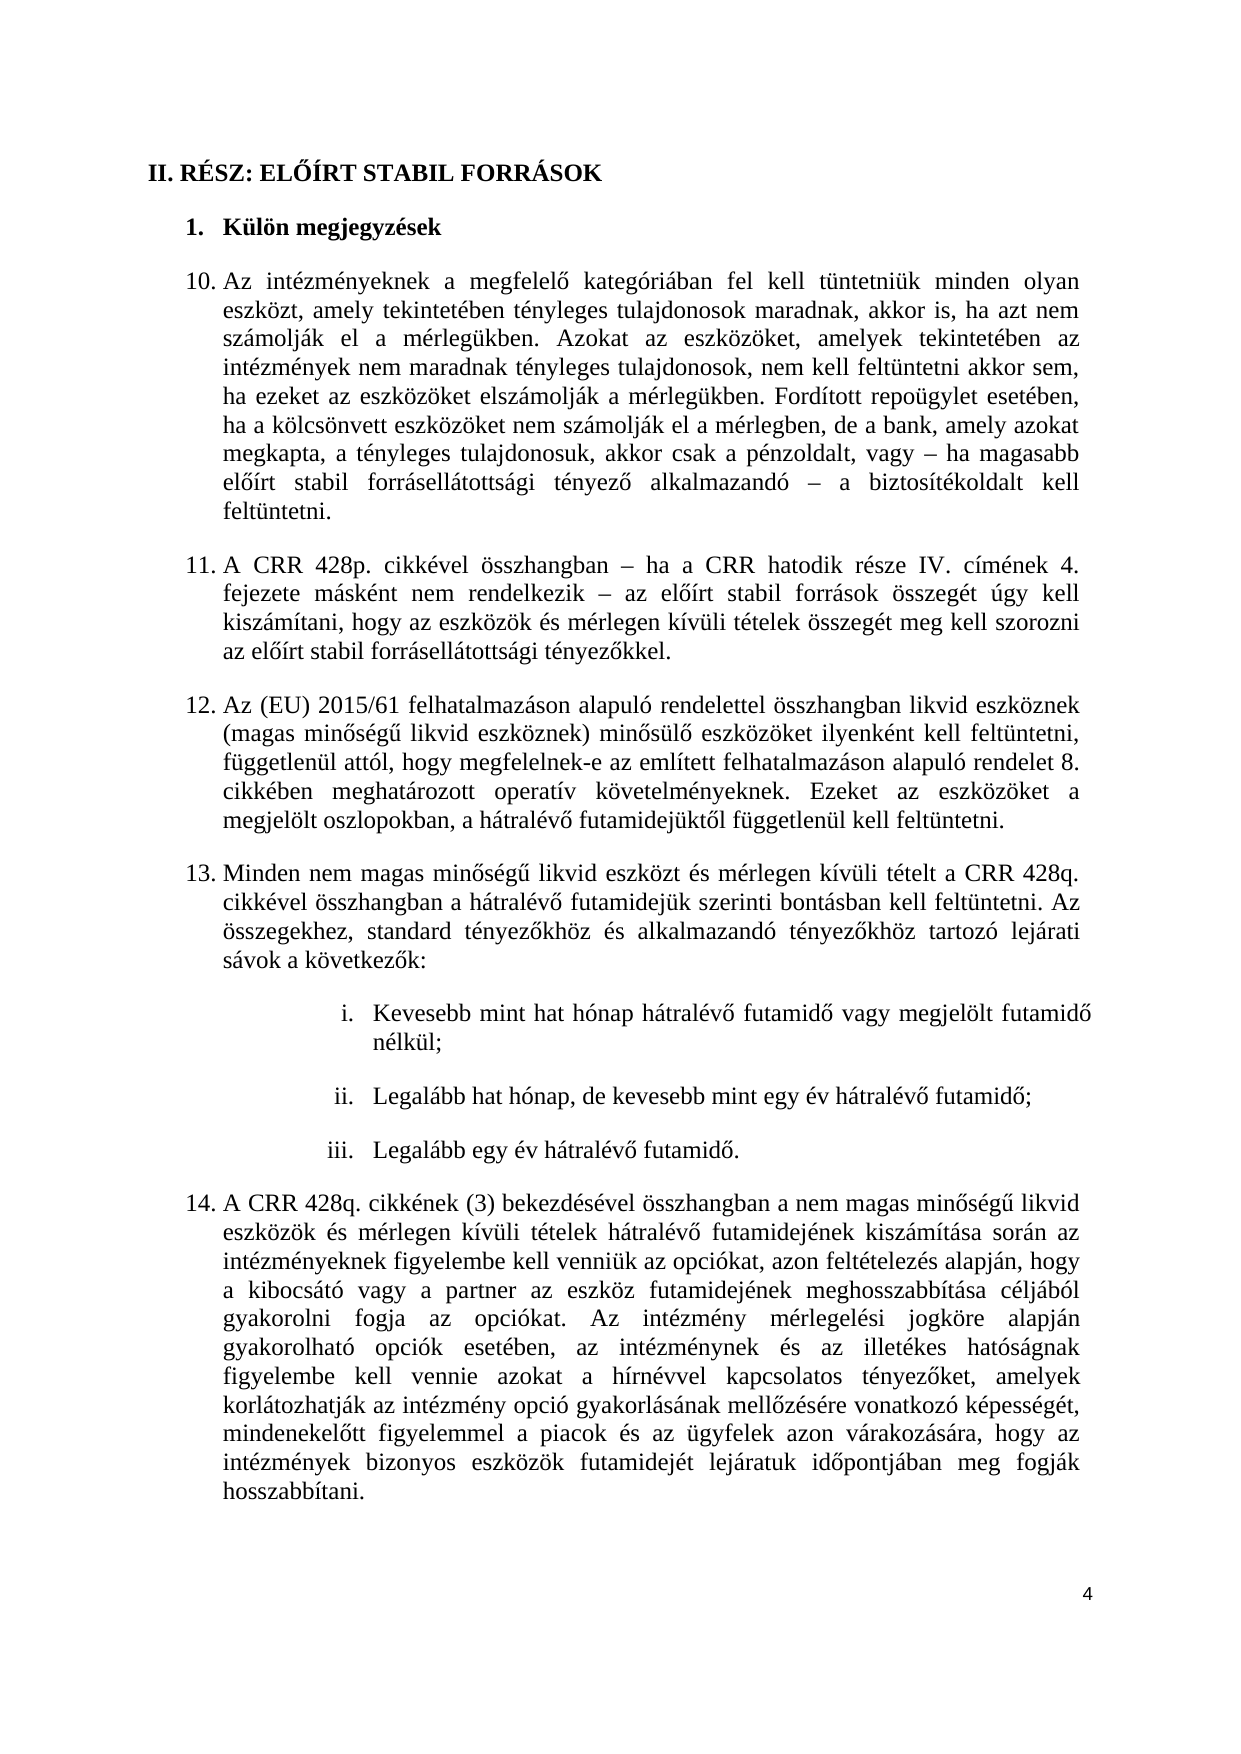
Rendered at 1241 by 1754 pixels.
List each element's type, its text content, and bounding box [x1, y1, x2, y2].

list A CRR 428p. cikkével összhangban – ha a CRR hatodik része IV. címének 4. fejezete másként nem rendelkezik – az előírt stabil források összegét úgy kell kiszámítani, hogy az eszközök és mérlegen kívüli tételek összegét meg kell szorozni az előírt stabil forrásellátottsági tényezőkkel. [185, 550, 1080, 665]
list A CRR 428q. cikkének (3) bekezdésével összhangban a nem magas minőségű likvid eszközök és mérlegen kívüli tételek hátralévő futamidejének kiszámítása során az intézményeknek figyelembe kell venniük az opciókat, azon feltételezés alapján, hogy a kibocsátó vagy a partner az eszköz futamidejének meghosszabbítása céljából gyakorolni fogja az opciókat. Az intézmény mérlegelési jogköre alapján gyakorolható opciók esetében, az intézménynek és az illetékes hatóságnak figyelembe kell vennie azokat a hírnévvel kapcsolatos tényezőket, amelyek korlátozhatják az intézmény opció gyakorlásának mellőzésére vonatkozó képességét, mindenekelőtt figyelemmel a piacok és az ügyfelek azon várakozására, hogy az intézmények bizonyos eszközök futamidejét lejáratuk időpontjában meg fogják hosszabbítani. [185, 1188, 1081, 1505]
list Külön megjegyzések [185, 212, 1092, 241]
text II. RÉSZ: ELŐÍRT STABIL FORRÁSOK [148, 158, 1092, 187]
list Legalább hat hónap, de kevesebb mint egy év hátralévő futamidő; [354, 1081, 1092, 1110]
list Az (EU) 2015/61 felhatalmazáson alapuló rendelettel összhangban likvid eszköznek (magas minőségű likvid eszköznek) minősülő eszközöket ilyenként kell feltüntetni, függetlenül attól, hogy megfelelnek-e az említett felhatalmazáson alapuló rendelet 8. cikkében meghatározott operatív követelményeknek. Ezeket az eszközöket a megjelölt oszlopokban, a hátralévő futamidejüktől függetlenül kell feltüntetni. [185, 690, 1080, 833]
list Minden nem magas minőségű likvid eszközt és mérlegen kívüli tételt a CRR 428q. cikkével összhangban a hátralévő futamidejük szerinti bontásban kell feltüntetni. Az összegekhez, standard tényezőkhöz és alkalmazandó tényezőkhöz tartozó lejárati sávok a következők: [185, 858, 1081, 973]
list Legalább egy év hátralévő futamidő. [354, 1135, 1092, 1163]
list Kevesebb mint hat hónap hátralévő futamidő vagy megjelölt futamidő nélkül; [354, 998, 1092, 1056]
list Az intézményeknek a megfelelő kategóriában fel kell tüntetniük minden olyan eszközt, amely tekintetében tényleges tulajdonosok maradnak, akkor is, ha azt nem számolják el a mérlegükben. Azokat az eszközöket, amelyek tekintetében az intézmények nem maradnak tényleges tulajdonosok, nem kell feltüntetni akkor sem, ha ezeket az eszközöket elszámolják a mérlegükben. Fordított repoügylet esetében, ha a kölcsönvett eszközöket nem számolják el a mérlegben, de a bank, amely azokat megkapta, a tényleges tulajdonosuk, akkor csak a pénzoldalt, vagy – ha magasabb előírt stabil forrásellátottsági tényező alkalmazandó – a biztosítékoldalt kell feltüntetni. [185, 266, 1081, 525]
